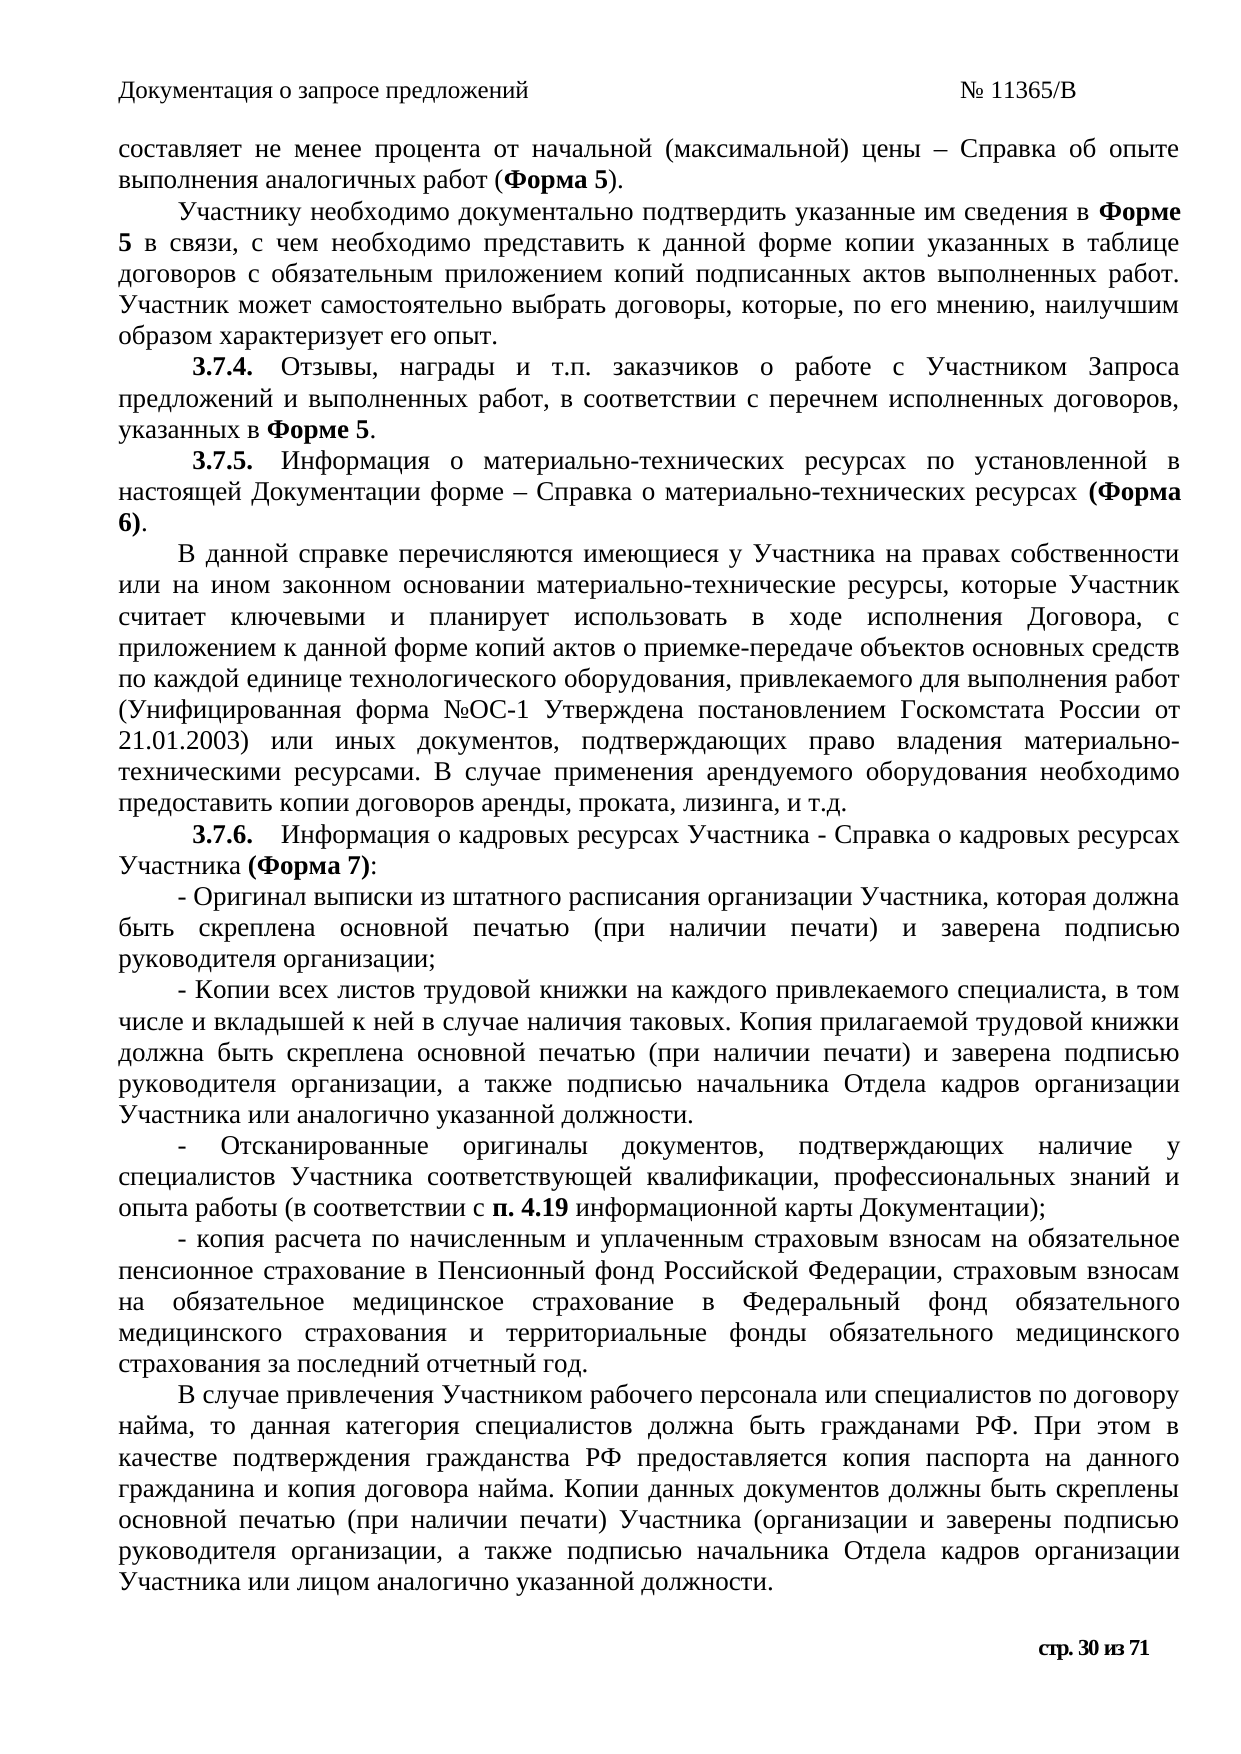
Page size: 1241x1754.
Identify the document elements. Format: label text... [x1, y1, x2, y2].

text Отзывы, награды и т.п. заказчиков о работе с Участником Запроса предложений и выполненных работ, в соответствии с перечнем исполненных договоров, указанных в Форме 5. [118, 351, 1181, 444]
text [118, 132, 1181, 195]
list - Отсканированные оригиналы документов, подтверждающих наличие у специалистов Участника соответствующей квалификации, профессиональных знаний и опыта работы (в соответствии с п. 4.19 информационной карты Документации); [118, 1129, 1181, 1223]
text Информация о кадровых ресурсах Участника - Справка о кадровых ресурсах Участника (Форма 7): [118, 818, 1181, 880]
list Участнику необходимо документально подтвердить указанные им сведения в Форме 5 в связи, с чем необходимо представить к данной форме копии указанных в таблице договоров с обязательным приложением копий подписанных актов выполненных работ. Участник может самостоятельно выбрать договоры, которые, по его мнению, наилучшим образом характеризует его опыт. [118, 195, 1181, 351]
list В случае привлечения Участником рабочего персонала или специалистов по договору найма, то данная категория специалистов должна быть гражданами РФ. При этом в качестве подтверждения гражданства РФ предоставляется копия паспорта на данного гражданина и копия договора найма. Копии данных документов должны быть скреплены основной печатью (при наличии печати) Участника (организации и заверены подписью руководителя организации, а также подписью начальника Отдела кадров организации Участника или лицом аналогично указанной должности. [118, 1378, 1181, 1596]
text Информация о материально-технических ресурсах по установленной в настоящей Документации форме – Справка о материально-технических ресурсах (Форма 6). [118, 444, 1181, 537]
list - Оригинал выписки из штатного расписания организации Участника, которая должна быть скреплена основной печатью (при наличии печати) и заверена подписью руководителя организации; [118, 880, 1181, 973]
list - копия расчета по начисленным и уплаченным страховым взносам на обязательное пенсионное страхование в Пенсионный фонд Российской Федерации, страховым взносам на обязательное медицинское страхование в Федеральный фонд обязательного медицинского страхования и территориальные фонды обязательного медицинского страхования за последний отчетный год. [118, 1223, 1181, 1378]
list - Копии всех листов трудовой книжки на каждого привлекаемого специалиста, в том числе и вкладышей к ней в случае наличия таковых. Копия прилагаемой трудовой книжки должна быть скреплена основной печатью (при наличии печати) и заверена подписью руководителя организации, а также подписью начальника Отдела кадров организации Участника или аналогично указанной должности. [118, 973, 1181, 1129]
list В данной справке перечисляются имеющиеся у Участника на правах собственности или на ином законном основании материально-технические ресурсы, которые Участник считает ключевыми и планирует использовать в ходе исполнения Договора, с приложением к данной форме копий актов о приемке-передаче объектов основных средств по каждой единице технологического оборудования, привлекаемого для выполнения работ (Унифицированная форма №ОС-1 Утверждена постановлением Госкомстата России от 21.01.2003) или иных документов, подтверждающих право владения материально-техническими ресурсами. В случае применения арендуемого оборудования необходимо предоставить копии договоров аренды, проката, лизинга, и т.д. [118, 537, 1181, 818]
